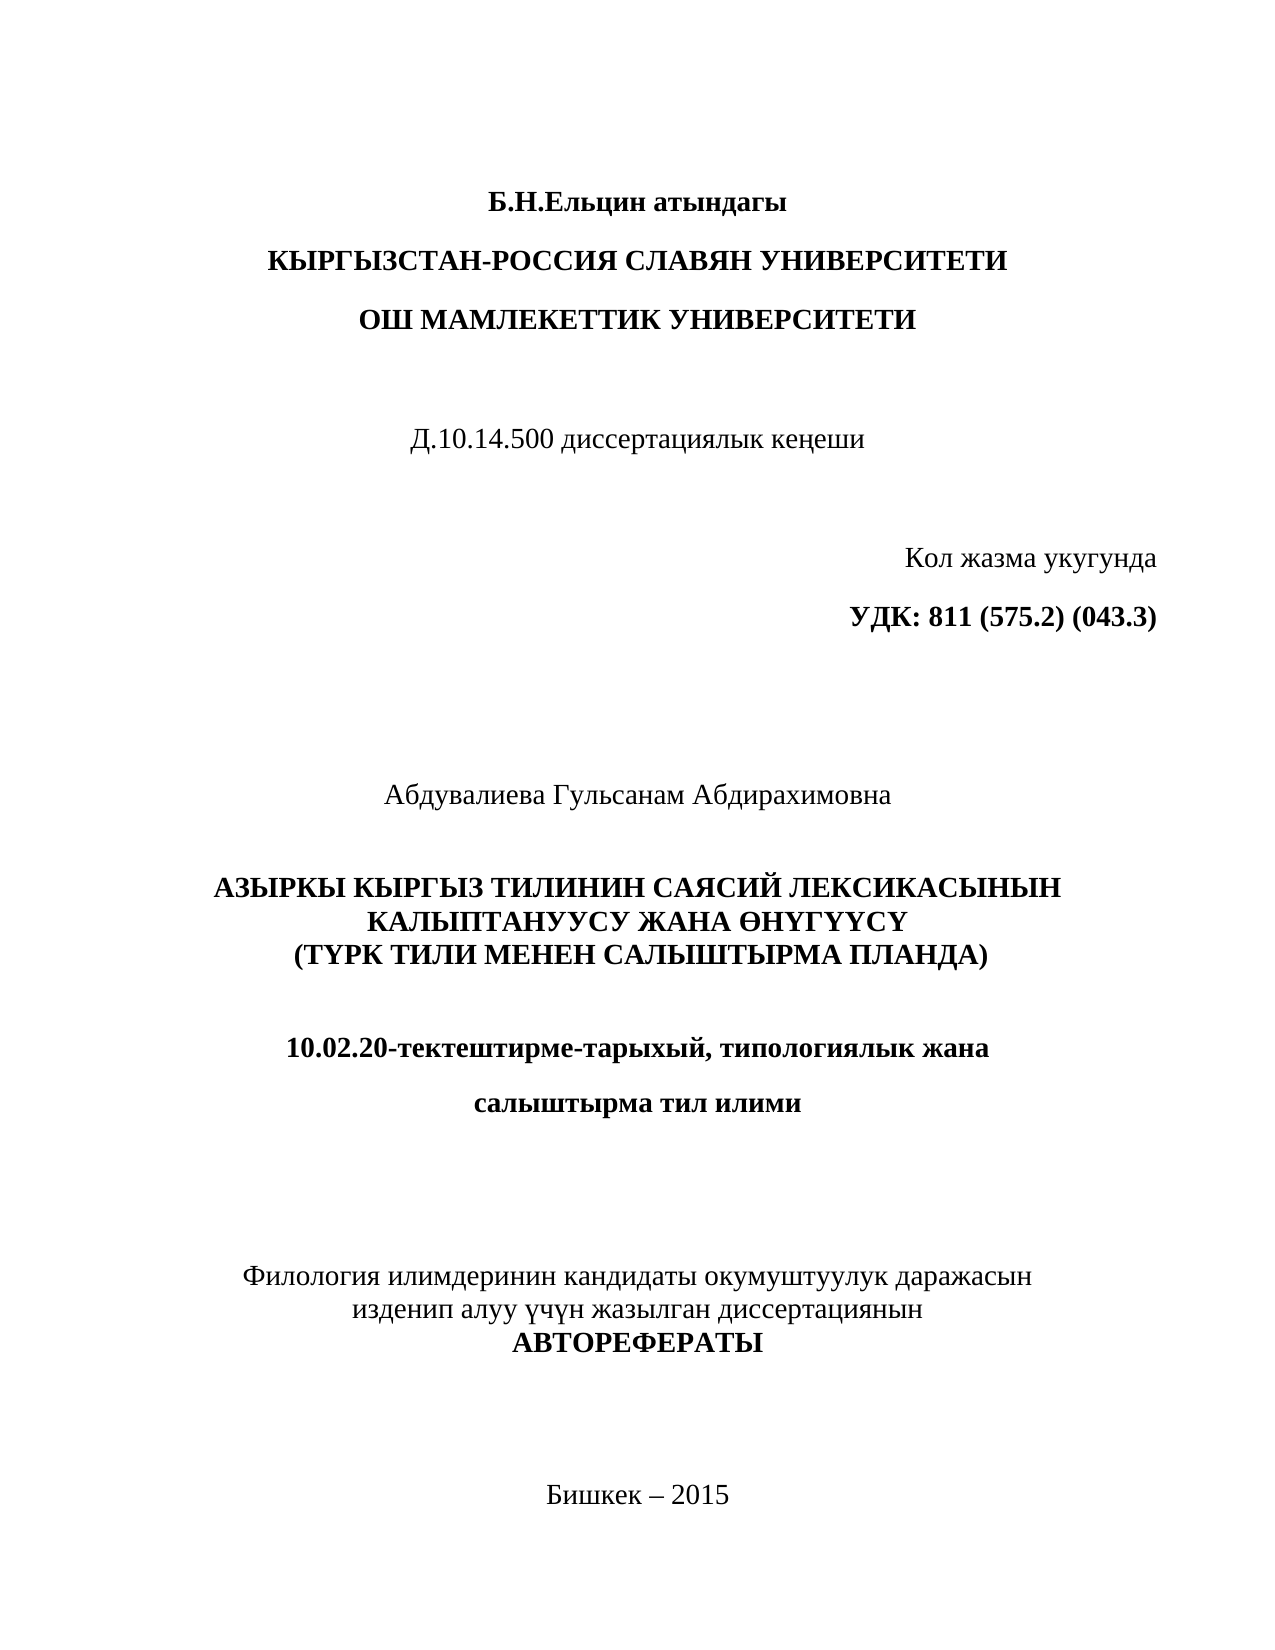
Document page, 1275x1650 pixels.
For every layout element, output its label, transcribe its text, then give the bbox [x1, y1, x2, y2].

text Б.Н.Ельцин атындагы [118, 184, 1157, 217]
text Кол жазма укугунда [118, 540, 1157, 573]
text КЫРГЫЗСТАН-РОССИЯ СЛАВЯН УНИВЕРСИТЕТИ [118, 243, 1157, 277]
text АЗЫРКЫ КЫРГЫЗ ТИЛИНИН САЯСИЙ ЛЕКСИКАСЫНЫН КАЛЫПТАНУУСУ ЖАНА ӨНҮГҮҮСҮ [118, 870, 1157, 937]
text Филология илимдеринин кандидаты окумуштуулук даражасын [118, 1258, 1157, 1291]
text 10.02.20-тектештирме-тарыхый, типологиялык жана [118, 1030, 1157, 1064]
text АВТОРЕФЕРАТЫ [118, 1325, 1157, 1358]
text изденип алуу үчүн жазылган диссертациянын [118, 1291, 1157, 1325]
text Д.10.14.500 диссертациялык кеңеши [118, 421, 1157, 455]
text УДК: 811 (575.2) (043.3) [118, 599, 1157, 633]
text (ТҮРК ТИЛИ МЕНЕН САЛЫШТЫРМА ПЛАНДА) [118, 937, 1157, 971]
text ОШ МАМЛЕКЕТТИК УНИВЕРСИТЕТИ [118, 302, 1157, 336]
text Бишкек – 2015 [118, 1477, 1157, 1511]
text салыштырма тил илими [118, 1085, 1157, 1118]
text Абдувалиева Гульсанам Абдирахимовна [118, 777, 1157, 811]
